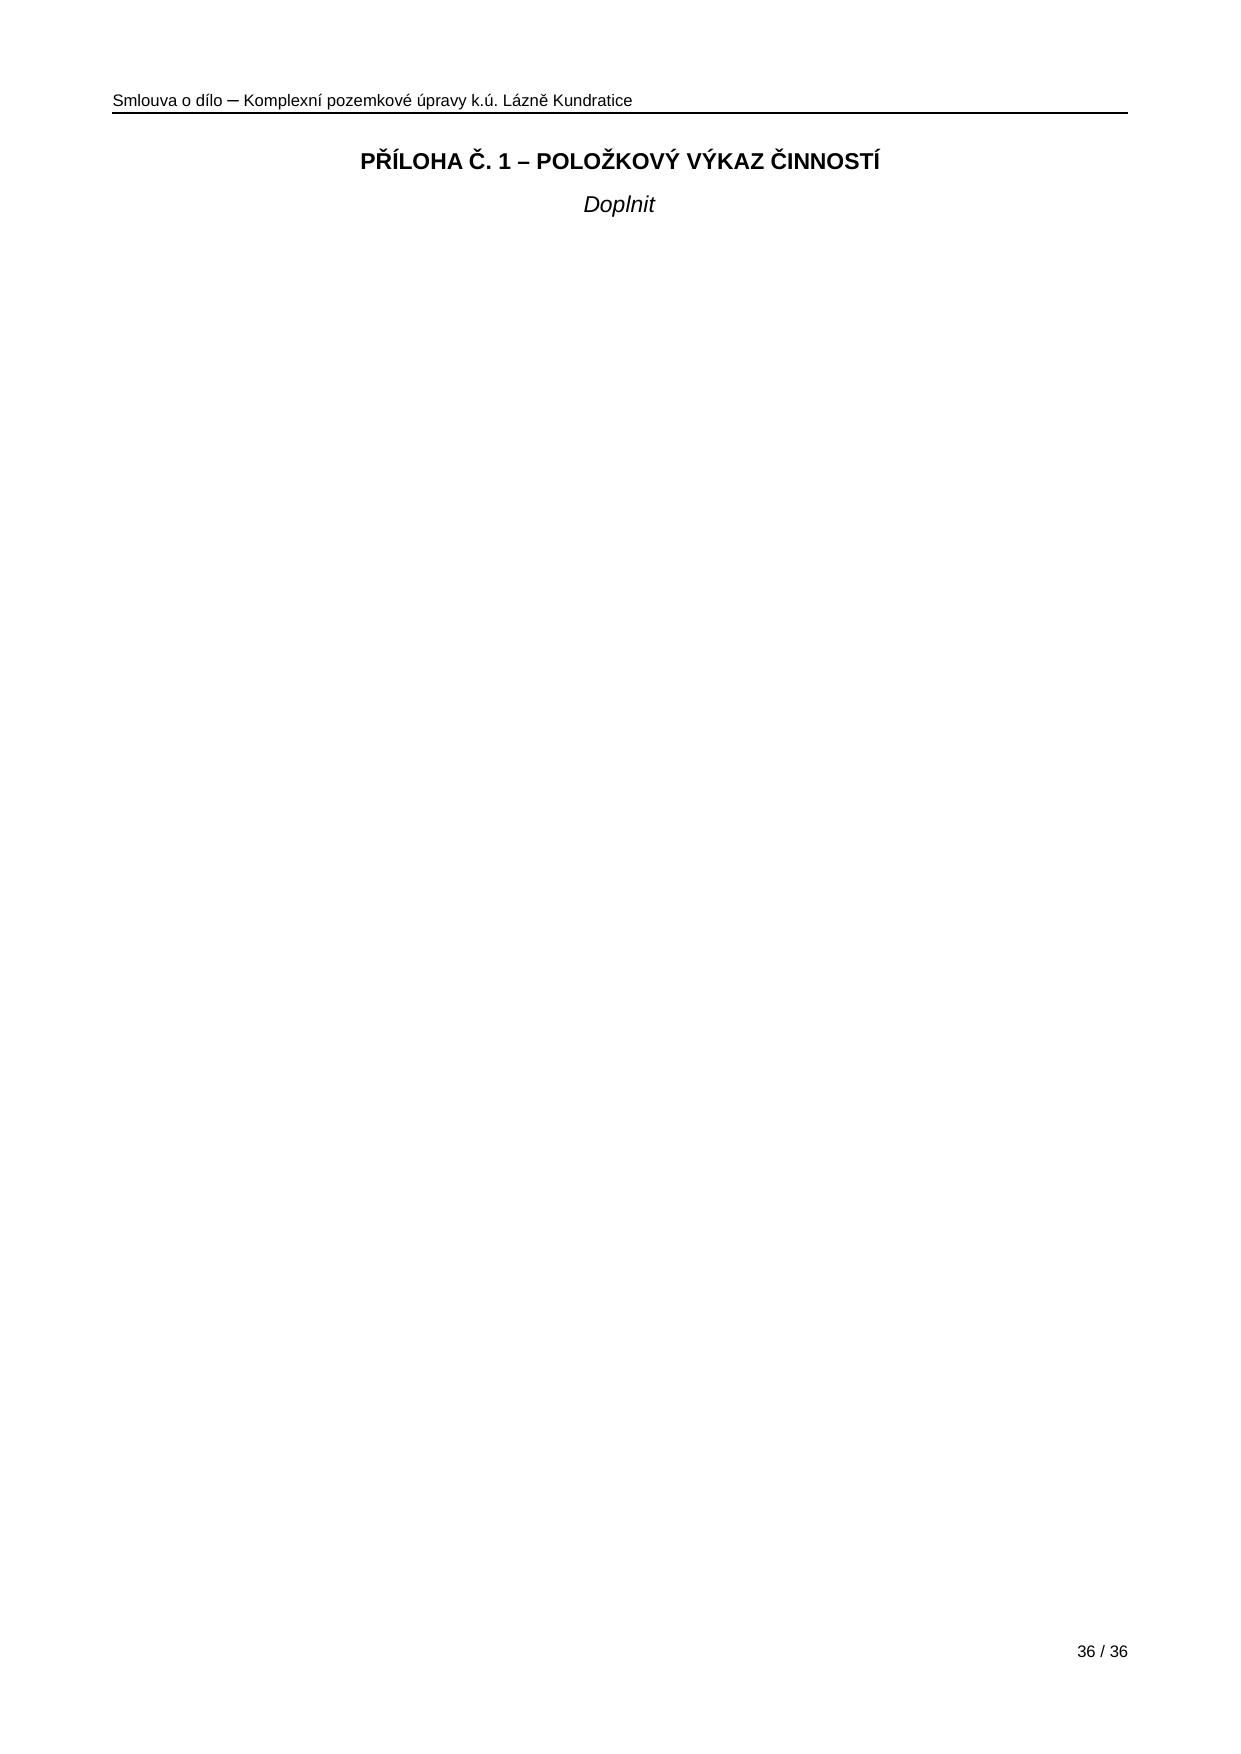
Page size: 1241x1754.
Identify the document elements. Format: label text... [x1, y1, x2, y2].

text Doplnit [112, 191, 1128, 217]
text Příloha č. 1 – Položkový výkaz Činností [112, 148, 1128, 174]
